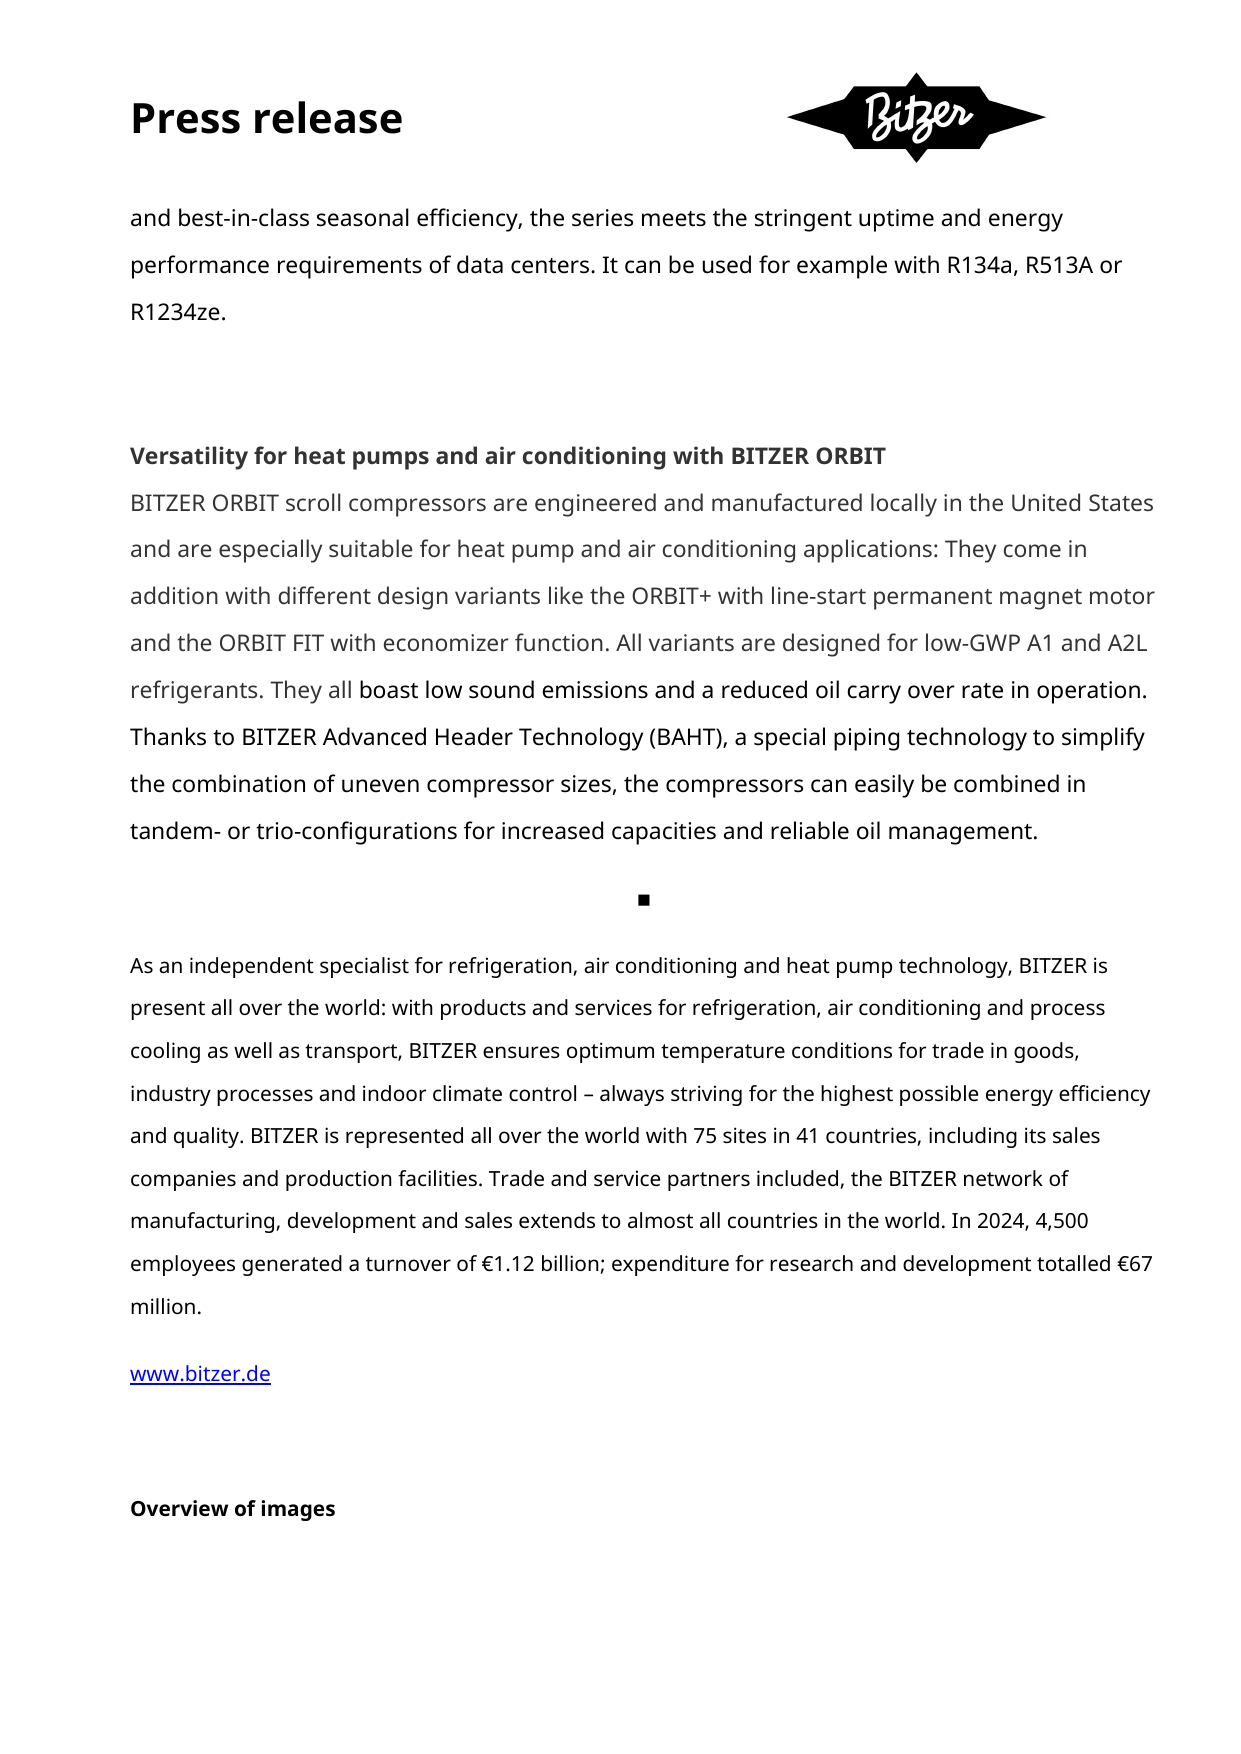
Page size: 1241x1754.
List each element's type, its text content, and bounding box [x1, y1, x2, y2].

text ■ [130, 886, 1158, 913]
text Overview of images [130, 1494, 1158, 1523]
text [130, 202, 1169, 327]
text www.bitzer.de [130, 1359, 1158, 1388]
text Versatility for heat pumps and air conditioning with BITZER ORBIT BITZER ORBIT scroll compressors are engineered and manufactured locally in the United States and are especially suitable for heat pump and air conditioning applications: They come in addition with different design variants like the ORBIT+ with line-start permanent magnet motor and the ORBIT FIT with economizer function. All variants are designed for low-GWP A1 and A2L refrigerants. They all boast low sound emissions and a reduced oil carry over rate in operation. Thanks to BITZER Advanced Header Technology (BAHT), a special piping technology to simplify the combination of uneven compressor sizes, the compressors can easily be combined in tandem- or trio-configurations for increased capacities and reliable oil management. [130, 439, 1169, 846]
text As an independent specialist for refrigeration, air conditioning and heat pump technology, BITZER is present all over the world: with products and services for refrigeration, air conditioning and process cooling as well as transport, BITZER ensures optimum temperature conditions for trade in goods, industry processes and indoor climate control – always striving for the highest possible energy efficiency and quality. BITZER is represented all over the world with 75 sites in 41 countries, including its sales companies and production facilities. Trade and service partners included, the BITZER network of manufacturing, development and sales extends to almost all countries in the world. In 2024, 4,500 employees generated a turnover of €1.12 billion; expenditure for research and development totalled €67 million. [130, 951, 1158, 1320]
